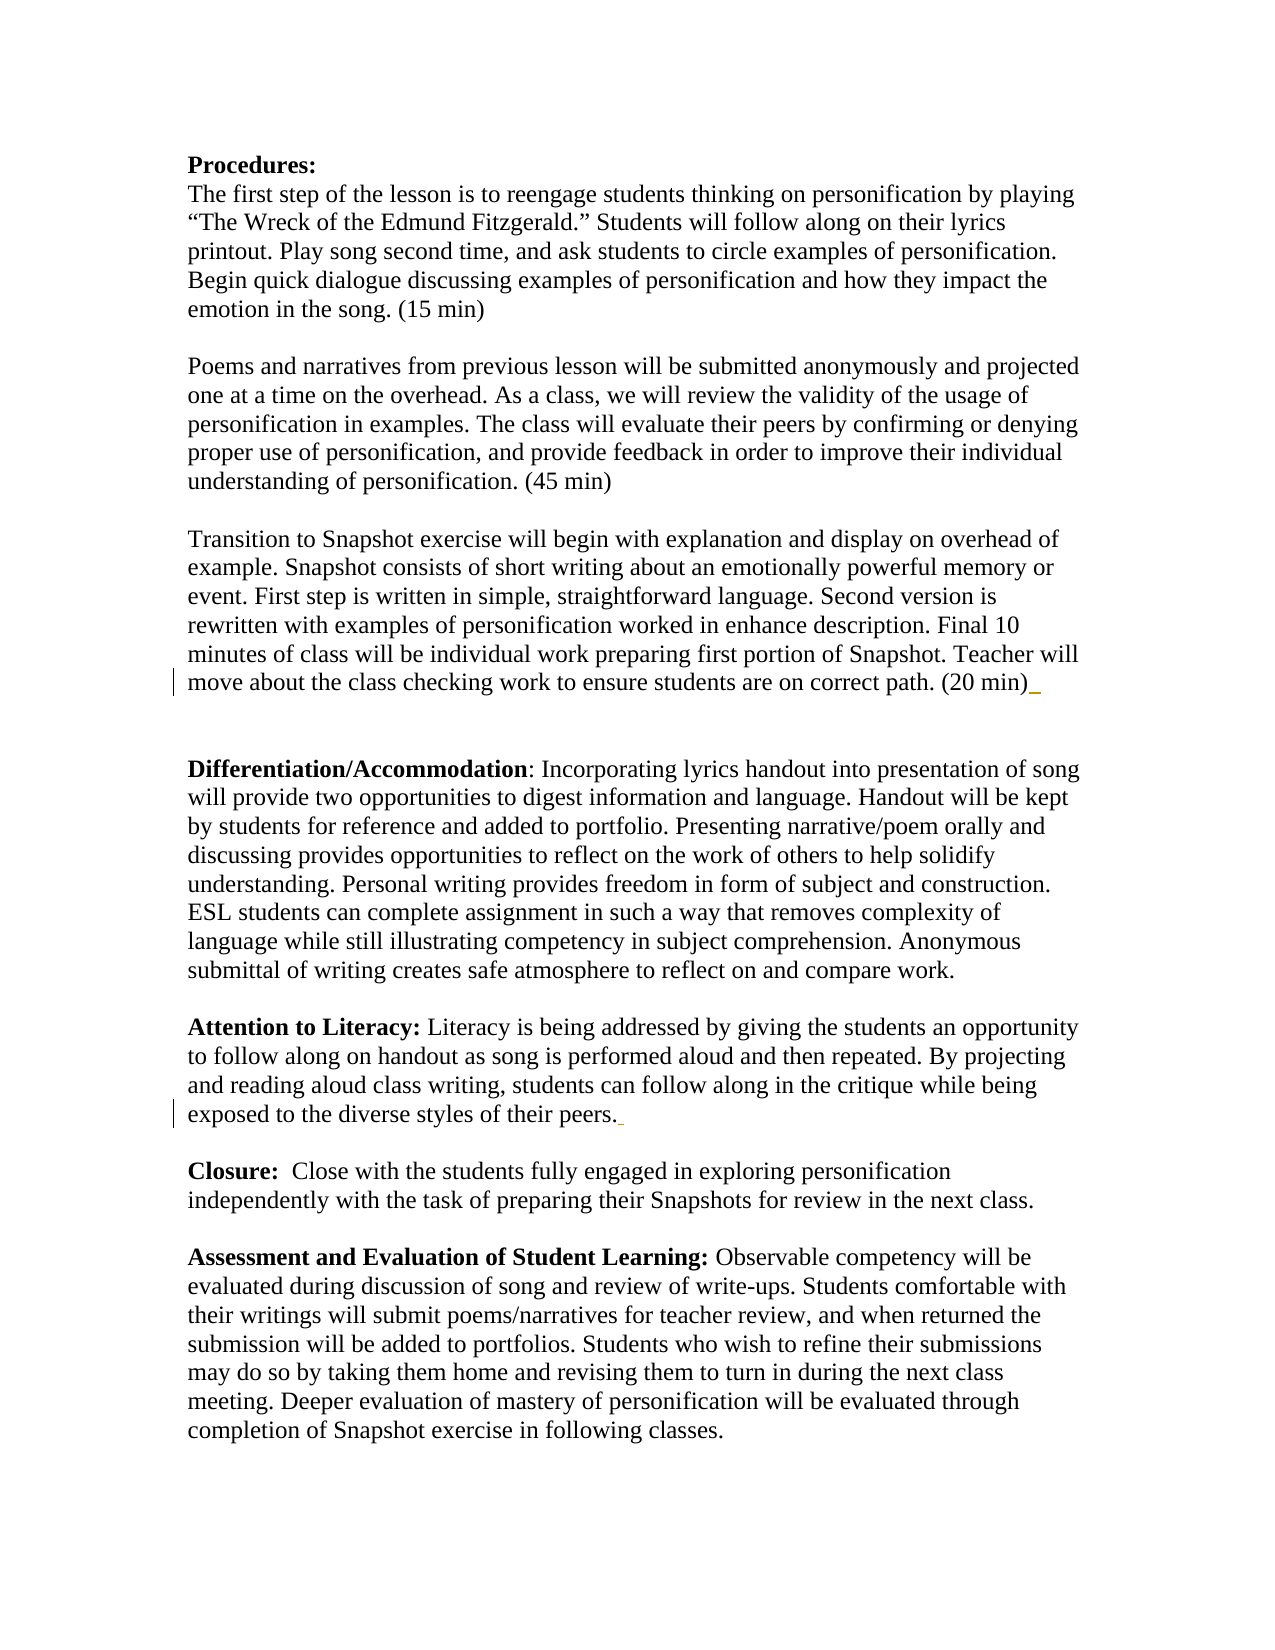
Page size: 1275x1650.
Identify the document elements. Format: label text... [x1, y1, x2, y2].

text The first step of the lesson is to reengage students thinking on personification by playing “The Wreck of the Edmund Fitzgerald.” Students will follow along on their lyrics printout. Play song second time, and ask students to circle examples of personification. Begin quick dialogue discussing examples of personification and how they impact the emotion in the song. (15 min) [187, 179, 1087, 322]
text Assessment and Evaluation of Student Learning: Observable competency will be evaluated during discussion of song and review of write-ups. Students comfortable with their writings will submit poems/narratives for teacher review, and when returned the submission will be added to portfolios. Students who wish to refine their submissions may do so by taking them home and revising them to turn in during the next class meeting. Deeper evaluation of mastery of personification will be evaluated through completion of Snapshot exercise in following classes. [187, 1242, 1087, 1444]
text Closure: Close with the students fully engaged in exploring personification independently with the task of preparing their Snapshots for review in the next class. [187, 1156, 1087, 1214]
text Differentiation/Accommodation: Incorporating lyrics handout into presentation of song will provide two opportunities to digest information and language. Handout will be kept by students for reference and added to portfolio. Presenting narrative/poem orally and discussing provides opportunities to reflect on the work of others to help solidify understanding. Personal writing provides freedom in form of subject and construction. ESL students can complete assignment in such a way that removes complexity of language while still illustrating competency in subject comprehension. Anonymous submittal of writing creates safe atmosphere to reflect on and compare work. [187, 754, 1087, 984]
text Poems and narratives from previous lesson will be submitted anonymously and projected one at a time on the overhead. As a class, we will review the validity of the usage of personification in examples. The class will evaluate their peers by confirming or denying proper use of personification, and provide feedback in order to improve their individual understanding of personification. (45 min) [187, 351, 1087, 495]
text Procedures: [187, 150, 1087, 179]
text Transition to Snapshot exercise will begin with explanation and display on overhead of example. Snapshot consists of short writing about an emotionally powerful memory or event. First step is written in simple, straightforward language. Second version is rewritten with examples of personification worked in enhance description. Final 10 minutes of class will be individual work preparing first portion of Snapshot. Teacher will move about the class checking work to ensure students are on correct path. (20 min) [187, 524, 1087, 696]
text Attention to Literacy: Literacy is being addressed by giving the students an opportunity to follow along on handout as song is performed aloud and then repeated. By projecting and reading aloud class writing, students can follow along in the critique while being exposed to the diverse styles of their peers. [187, 1012, 1087, 1127]
